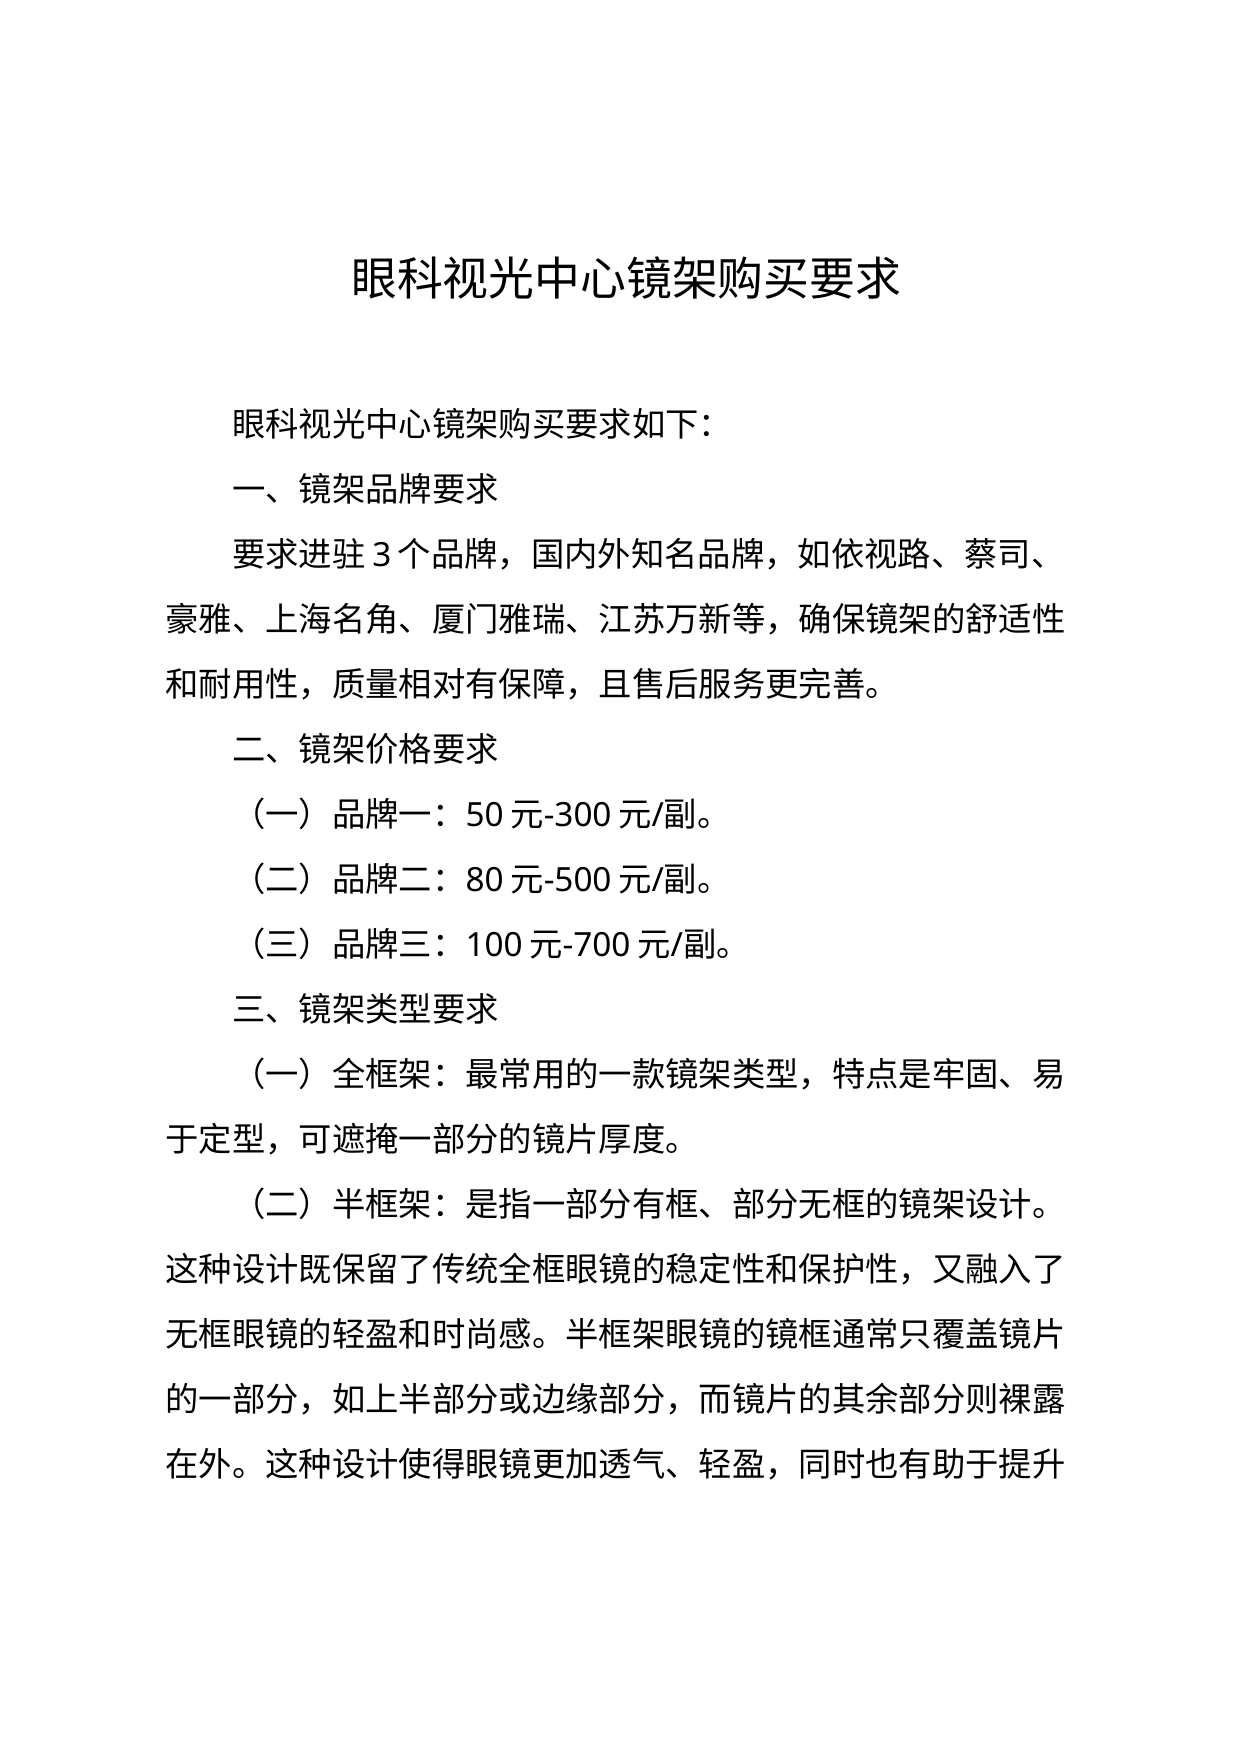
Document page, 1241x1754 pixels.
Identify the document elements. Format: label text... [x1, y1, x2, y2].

list （二）品牌二：80元-500元/副。 [165, 844, 1087, 909]
list 镜架价格要求 [165, 714, 1087, 779]
text 眼科视光中心镜架购买要求 [165, 227, 1087, 324]
list 要求进驻3个品牌，国内外知名品牌，如依视路、蔡司、豪雅、上海名角、厦门雅瑞、江苏万新等，确保镜架的舒适性和耐用性，质量相对有保障，且售后服务更完善。 [165, 519, 1087, 714]
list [165, 1169, 1087, 1494]
text 眼科视光中心镜架购买要求如下： [165, 389, 1087, 454]
list （三）品牌三：100元-700元/副。 [165, 909, 1087, 974]
list 三、镜架类型要求 [165, 974, 1087, 1039]
list （一）品牌一：50元-300元/副。 [165, 779, 1087, 844]
list 一、镜架品牌要求 [165, 454, 1087, 519]
list （一）全框架：最常用的一款镜架类型，特点是牢固、易于定型，可遮掩一部分的镜片厚度。 [165, 1039, 1087, 1169]
